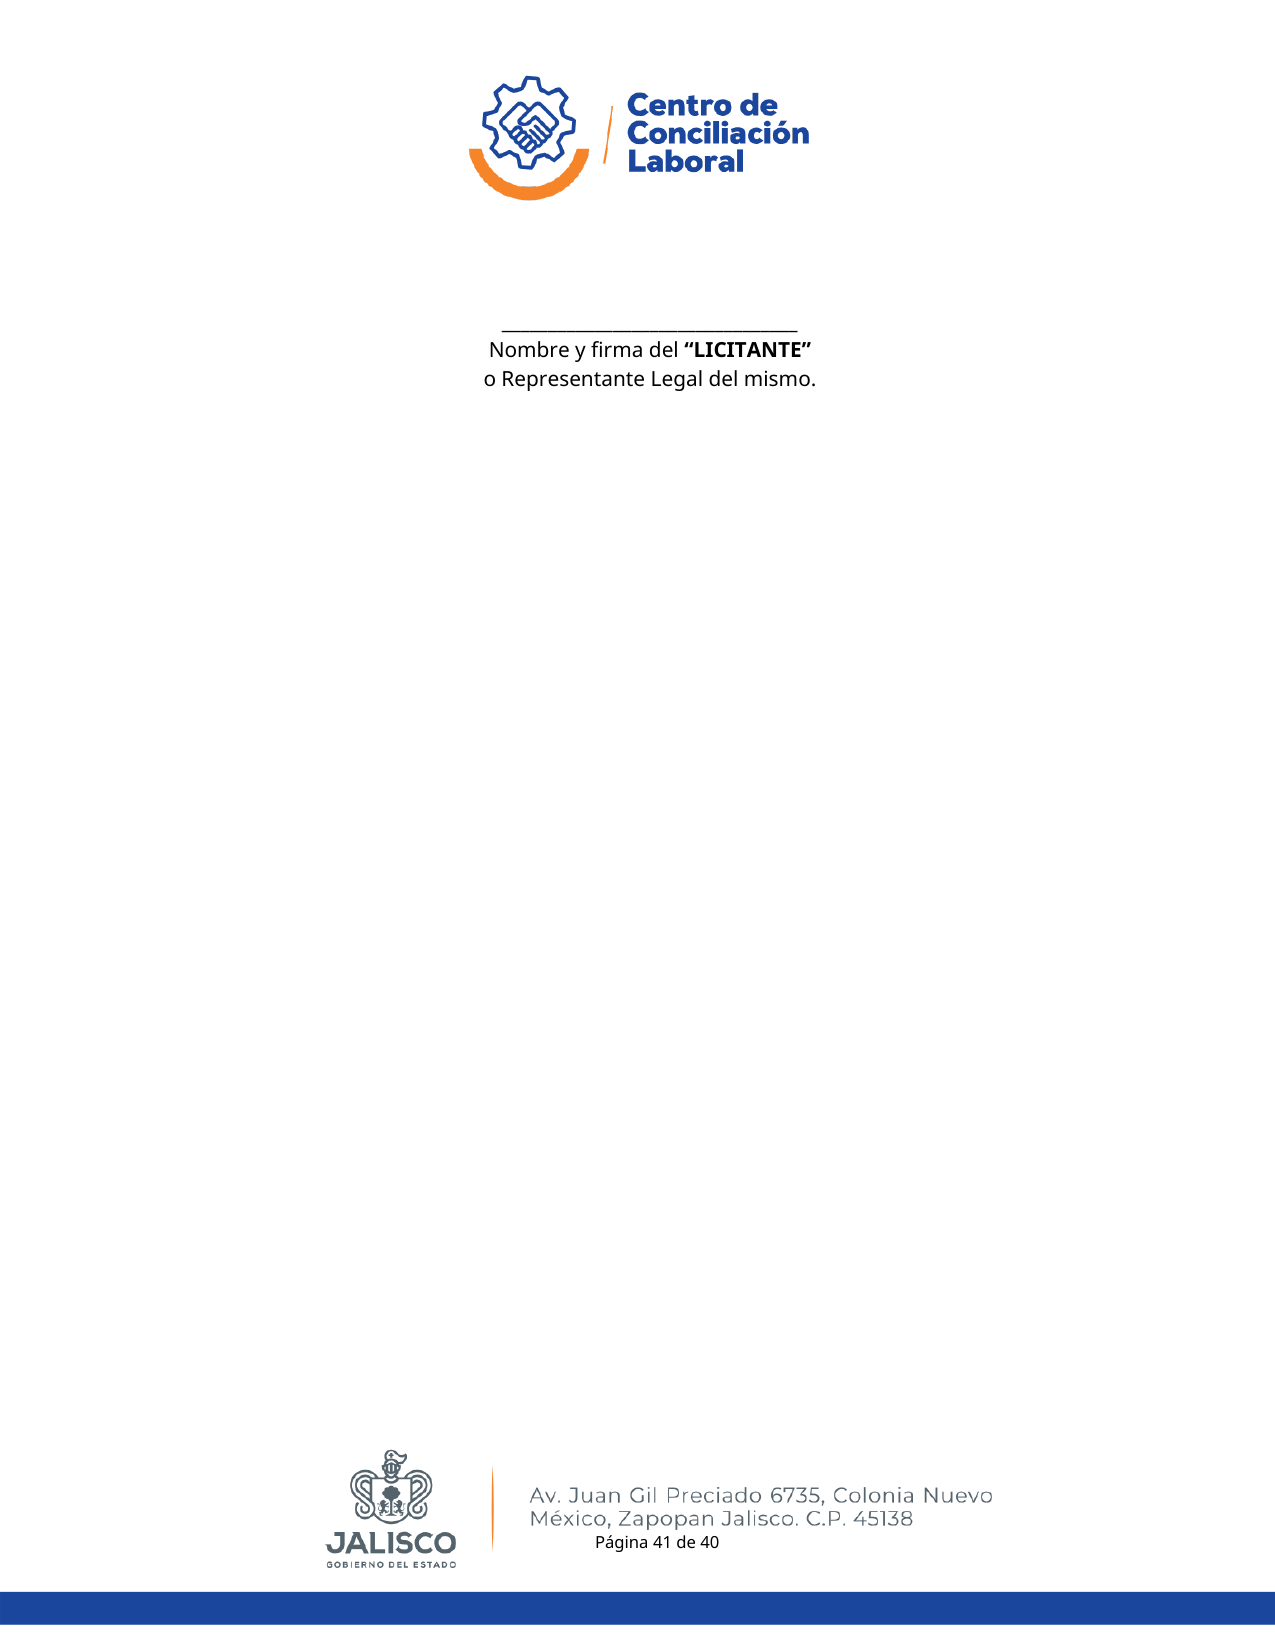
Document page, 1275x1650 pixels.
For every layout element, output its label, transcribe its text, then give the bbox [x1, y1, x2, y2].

text o Representante Legal del mismo. [162, 364, 1137, 392]
text ________________________________ [162, 307, 1137, 335]
text Nombre y firma del “LICITANTE” [162, 335, 1137, 364]
picture [0, 3, 1275, 1650]
